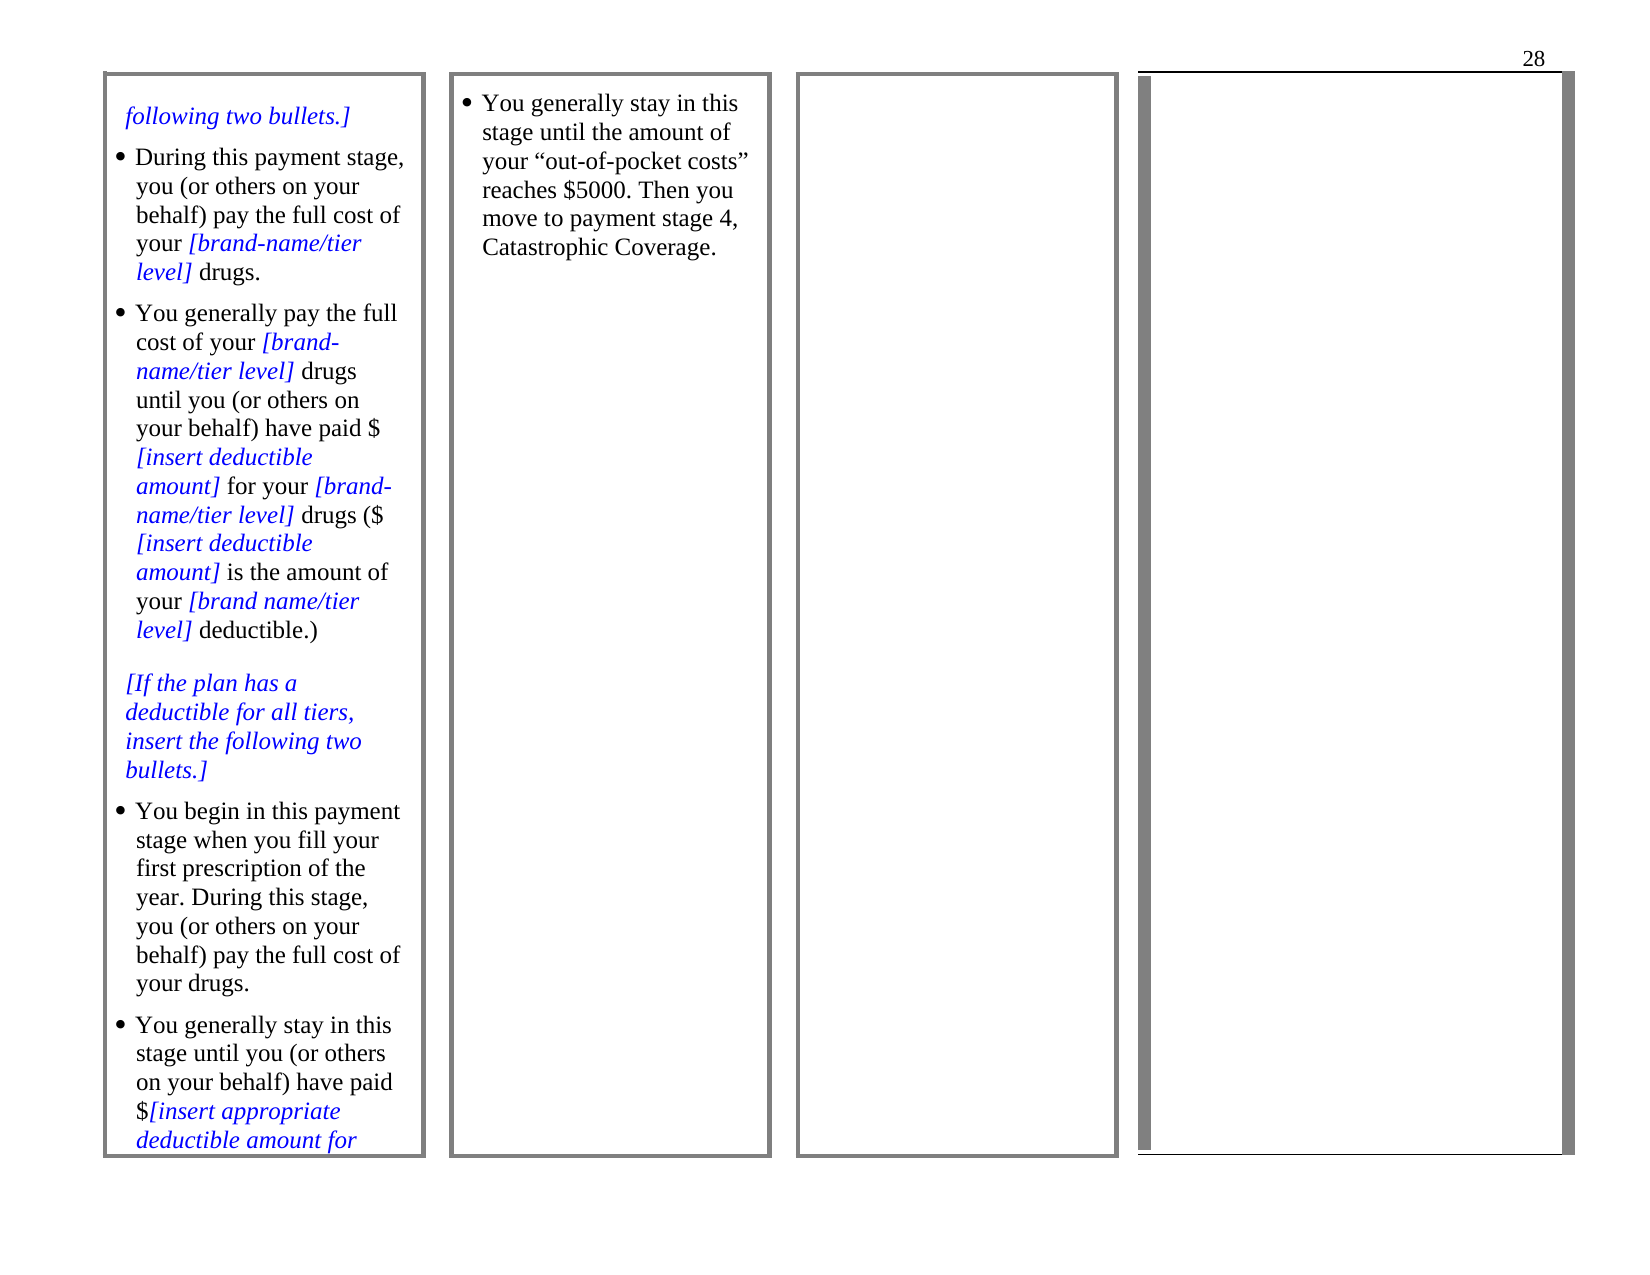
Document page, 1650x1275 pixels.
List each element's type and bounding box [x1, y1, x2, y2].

table_cell [424, 71, 451, 1153]
table_cell [800, 76, 1114, 1153]
table_cell [107, 76, 421, 1153]
table_cell [770, 71, 798, 1153]
table_cell [1116, 71, 1144, 1153]
table_cell [454, 76, 767, 1153]
table_cell [1144, 73, 1562, 1153]
